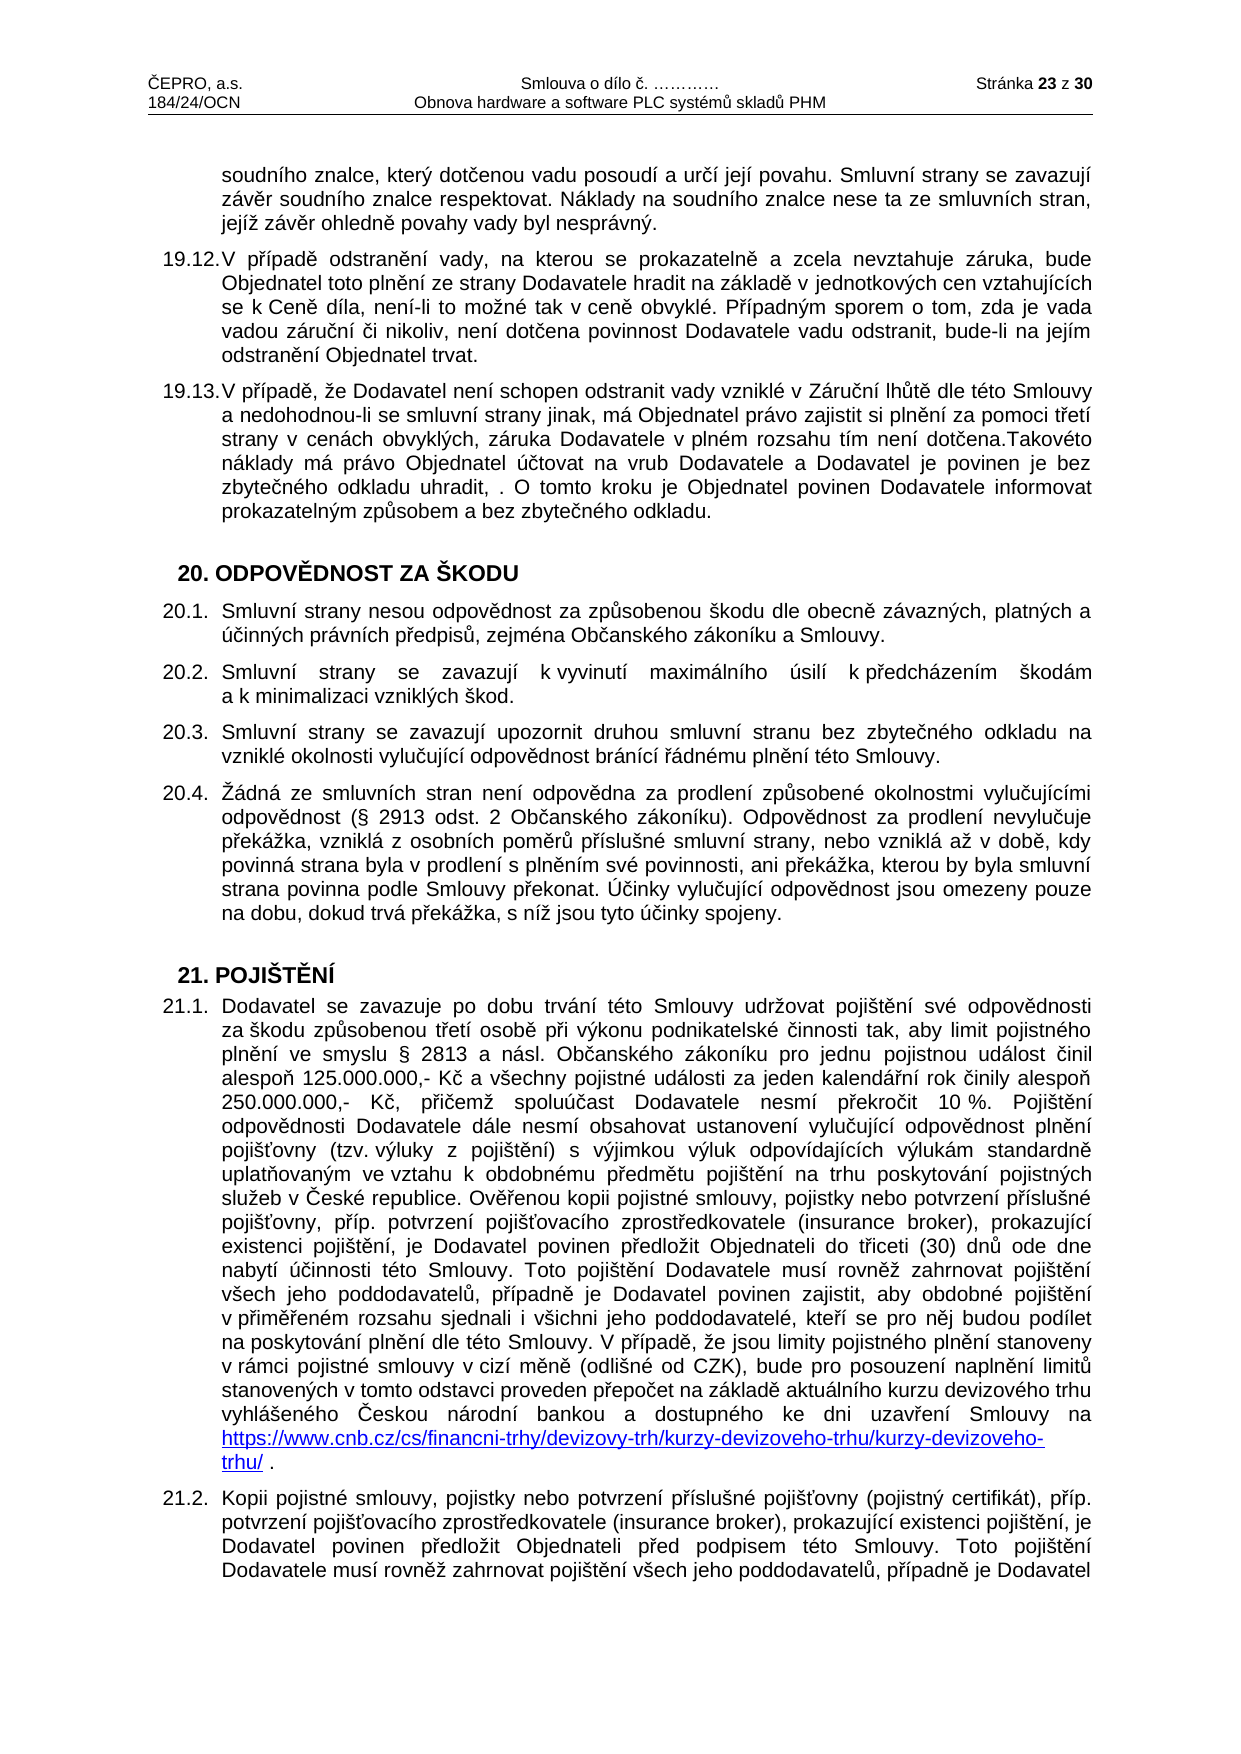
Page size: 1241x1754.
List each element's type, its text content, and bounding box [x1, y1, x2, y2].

subtitle ODPOVĚDNOST ZA ŠKODU [177, 560, 1093, 587]
text V případě, že Dodavatel není schopen odstranit vady vzniklé v Záruční lhůtě dle této Smlouvy a nedohodnou-li se smluvní strany jinak, má Objednatel právo zajistit si plnění za pomoci třetí strany v cenách obvyklých, záruka Dodavatele v plném rozsahu tím není dotčena.Takovéto náklady má právo Objednatel účtovat na vrub Dodavatele a Dodavatel je povinen je bez zbytečného odkladu uhradit, . O tomto kroku je Objednatel povinen Dodavatele informovat prokazatelným způsobem a bez zbytečného odkladu. [162, 379, 1093, 523]
subtitle POJIŠTĚNÍ [177, 962, 1093, 988]
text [162, 1486, 1093, 1582]
text Dodavatel se zavazuje po dobu trvání této Smlouvy udržovat pojištění své odpovědnosti za škodu způsobenou třetí osobě při výkonu podnikatelské činnosti tak, aby limit pojistného plnění ve smyslu § 2813 a násl. Občanského zákoníku pro jednu pojistnou událost činil alespoň 125.000.000,- Kč a všechny pojistné události za jeden kalendářní rok činily alespoň 250.000.000,- Kč, přičemž spoluúčast Dodavatele nesmí překročit 10 %. Pojištění odpovědnosti Dodavatele dále nesmí obsahovat ustanovení vylučující odpovědnost plnění pojišťovny (tzv. výluky z pojištění) s výjimkou výluk odpovídajících výlukám standardně uplatňovaným ve vztahu k obdobnému předmětu pojištění na trhu poskytování pojistných služeb v České republice. Ověřenou kopii pojistné smlouvy, pojistky nebo potvrzení příslušné pojišťovny, příp. potvrzení pojišťovacího zprostředkovatele (insurance broker), prokazující existenci pojištění, je Dodavatel povinen předložit Objednateli do třiceti (30) dnů ode dne nabytí účinnosti této Smlouvy. Toto pojištění Dodavatele musí rovněž zahrnovat pojištění všech jeho poddodavatelů, případně je Dodavatel povinen zajistit, aby obdobné pojištění v přiměřeném rozsahu sjednali i všichni jeho poddodavatelé, kteří se pro něj budou podílet na poskytování plnění dle této Smlouvy. V případě, že jsou limity pojistného plnění stanoveny v rámci pojistné smlouvy v cizí měně (odlišné od CZK), bude pro posouzení naplnění limitů stanovených v tomto odstavci proveden přepočet na základě aktuálního kurzu devizového trhu vyhlášeného Českou národní bankou a dostupného ke dni uzavření Smlouvy na https://www.cnb.cz/cs/financni-trhy/devizovy-trh/kurzy-devizoveho-trhu/kurzy-devizoveho-trhu/ . [162, 994, 1093, 1473]
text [162, 162, 1093, 234]
text Smluvní strany se zavazují upozornit druhou smluvní stranu bez zbytečného odkladu na vzniklé okolnosti vylučující odpovědnost bránící řádnému plnění této Smlouvy. [162, 720, 1093, 768]
text Žádná ze smluvních stran není odpovědna za prodlení způsobené okolnostmi vylučujícími odpovědnost (§ 2913 odst. 2 Občanského zákoníku). Odpovědnost za prodlení nevylučuje překážka, vzniklá z osobních poměrů příslušné smluvní strany, nebo vzniklá až v době, kdy povinná strana byla v prodlení s plněním své povinnosti, ani překážka, kterou by byla smluvní strana povinna podle Smlouvy překonat. Účinky vylučující odpovědnost jsou omezeny pouze na dobu, dokud trvá překážka, s níž jsou tyto účinky spojeny. [162, 781, 1093, 924]
text Smluvní strany nesou odpovědnost za způsobenou škodu dle obecně závazných, platných a účinných právních předpisů, zejména Občanského zákoníku a Smlouvy. [162, 599, 1093, 647]
text Smluvní strany se zavazují k vyvinutí maximálního úsilí k předcházením škodám a k minimalizaci vzniklých škod. [162, 660, 1093, 708]
text V případě odstranění vady, na kterou se prokazatelně a zcela nevztahuje záruka, bude Objednatel toto plnění ze strany Dodavatele hradit na základě v jednotkových cen vztahujících se k Ceně díla, není-li to možné tak v ceně obvyklé. Případným sporem o tom, zda je vada vadou záruční či nikoliv, není dotčena povinnost Dodavatele vadu odstranit, bude-li na jejím odstranění Objednatel trvat. [162, 247, 1093, 367]
